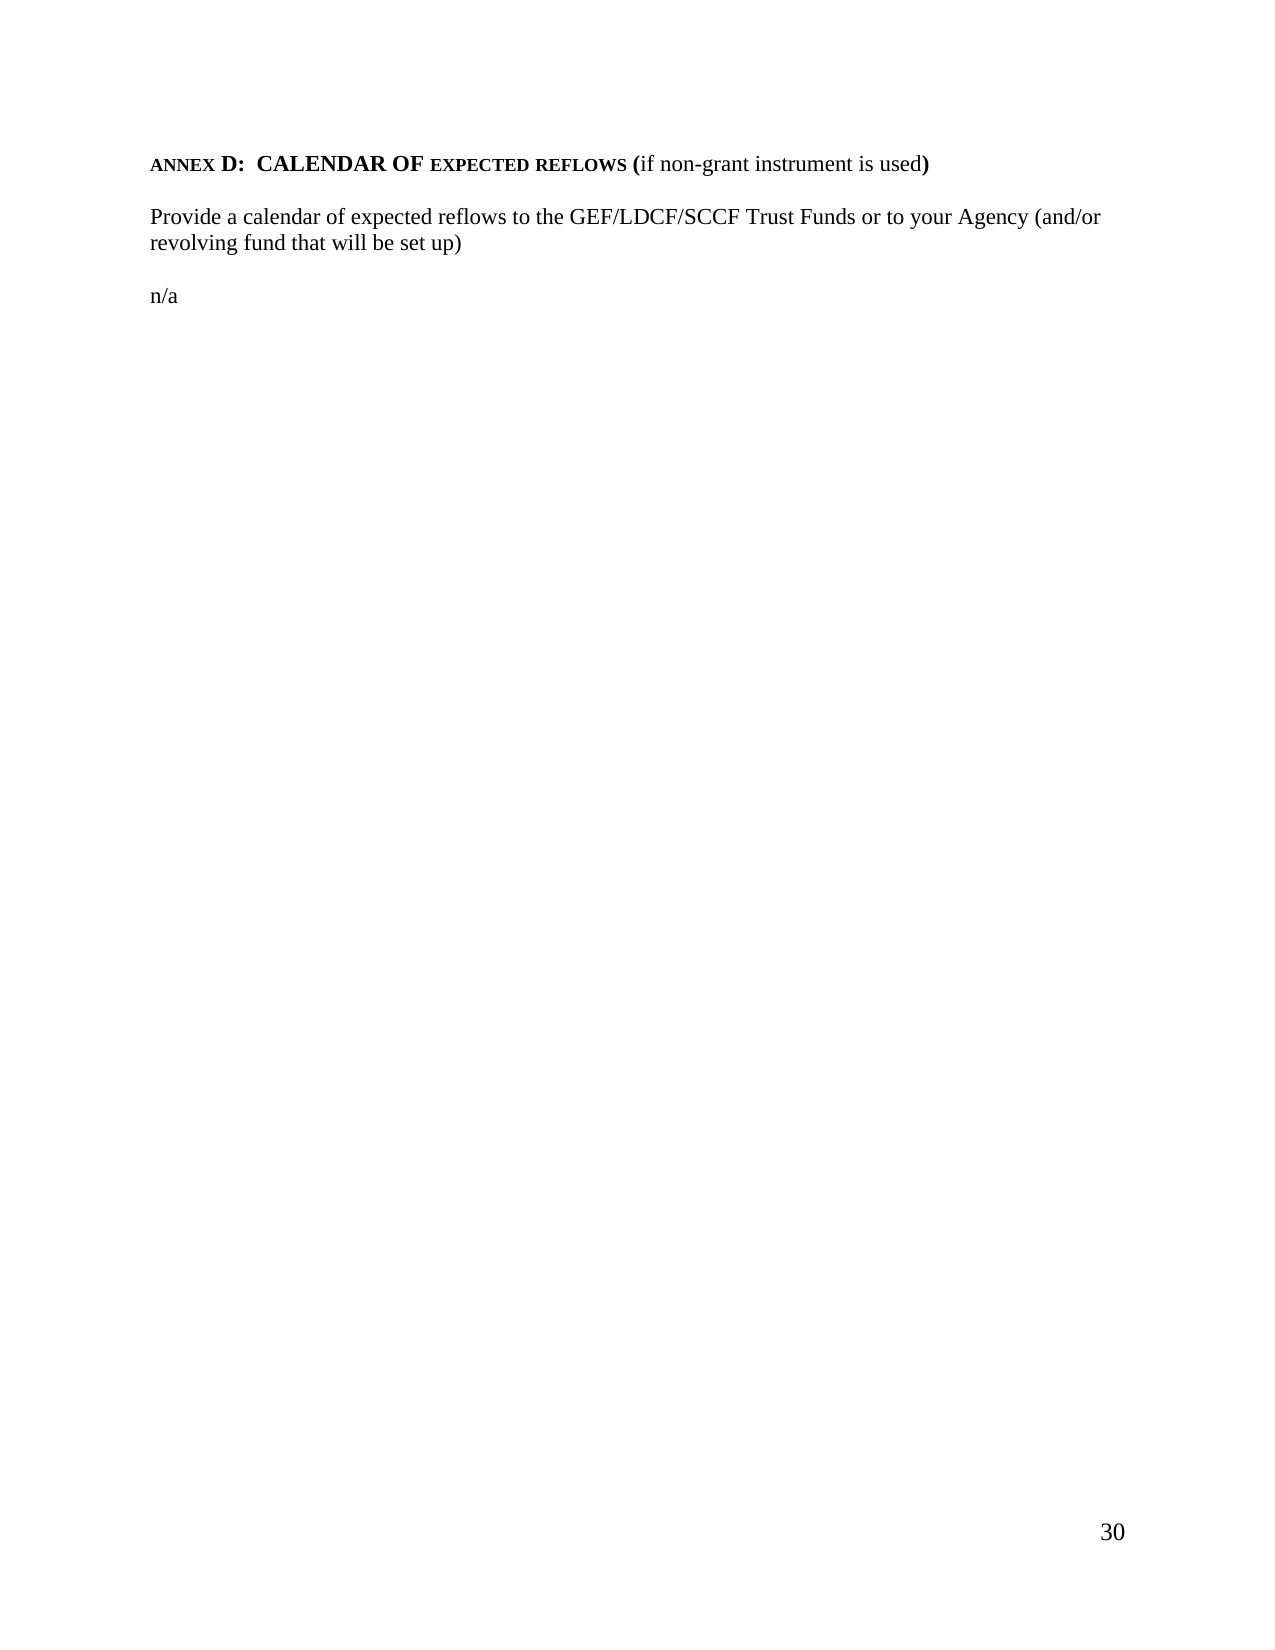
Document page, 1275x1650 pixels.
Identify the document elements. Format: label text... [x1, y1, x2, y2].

text n/a [150, 282, 1125, 308]
text Provide a calendar of expected reflows to the GEF/LDCF/SCCF Trust Funds or to your Agency (and/or revolving fund that will be set up) [150, 203, 1125, 255]
text annex D: CALENDAR OF expected reflows (if non-grant instrument is used) [150, 150, 1125, 176]
